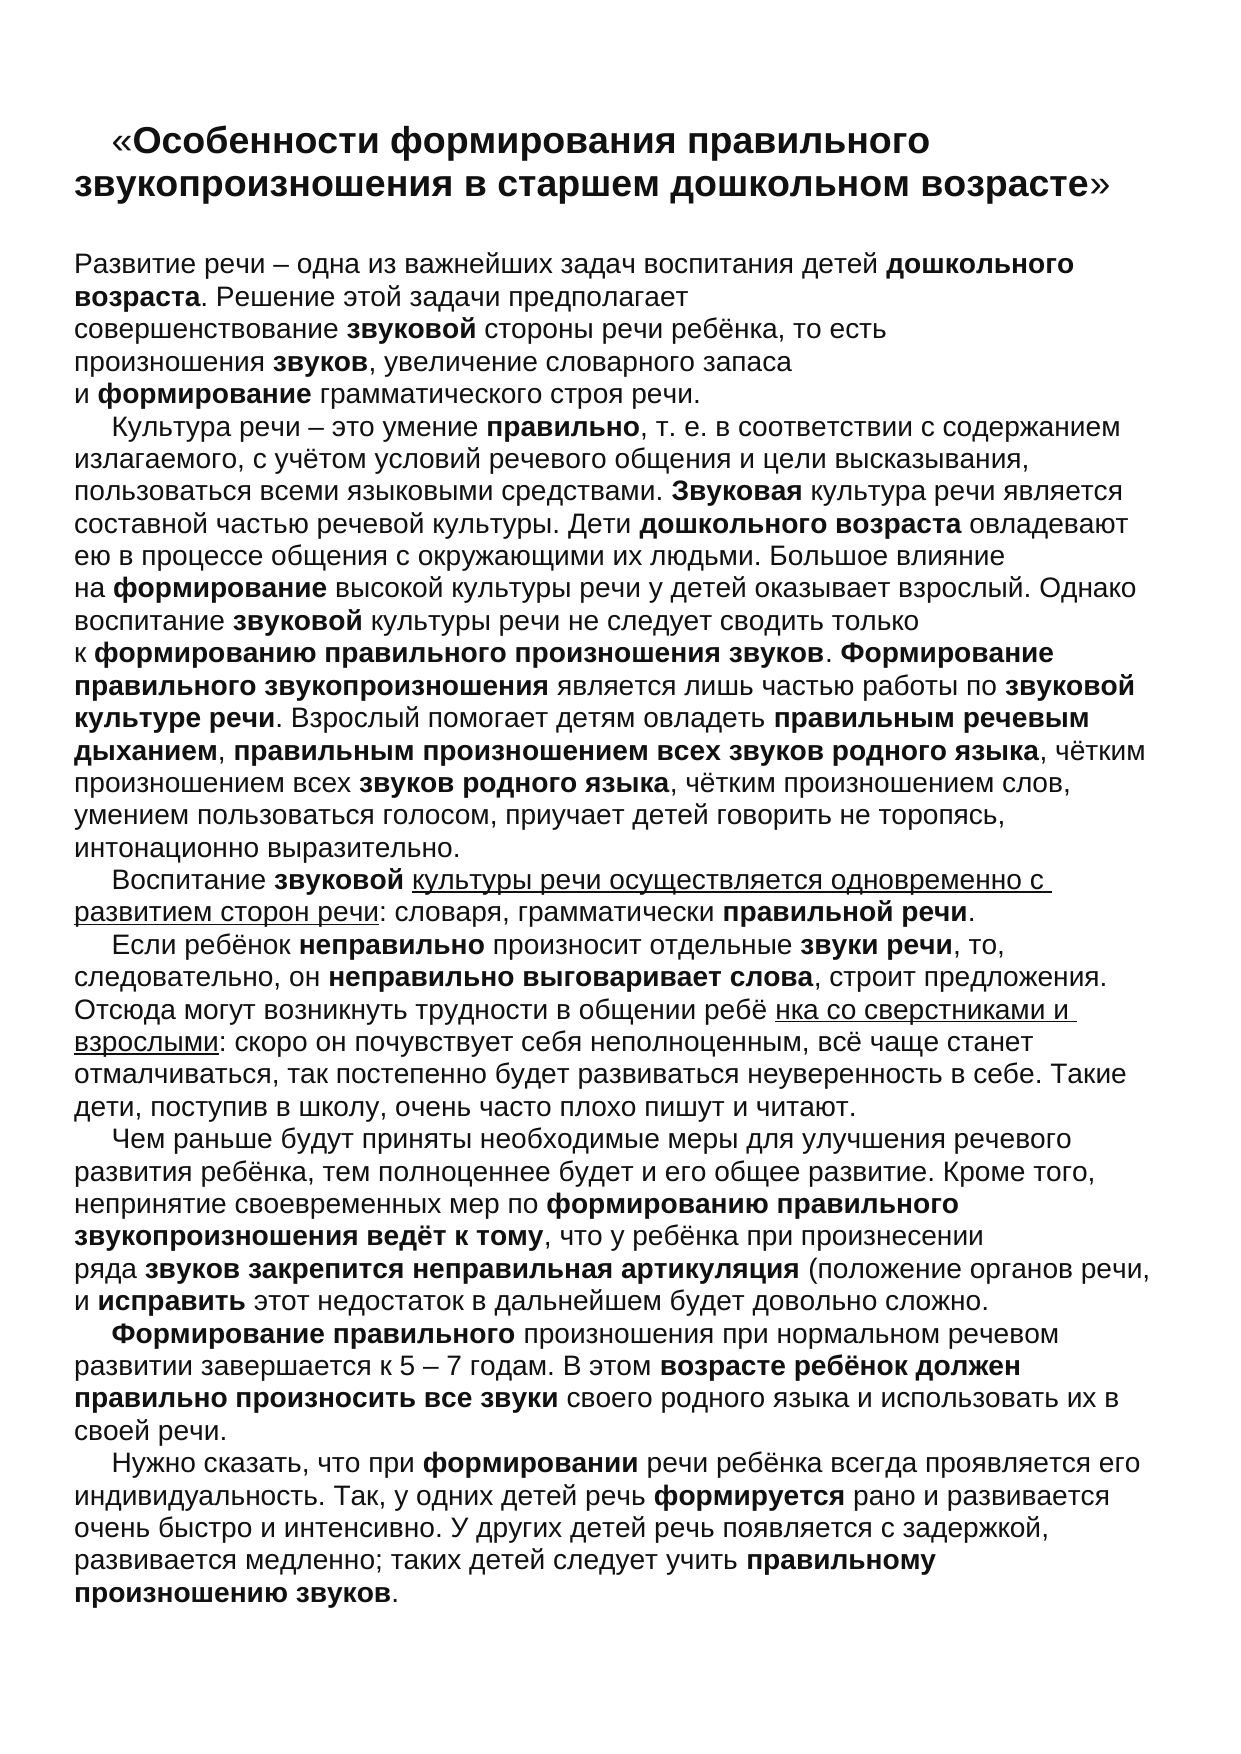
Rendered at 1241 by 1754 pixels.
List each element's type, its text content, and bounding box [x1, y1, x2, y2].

text Культура речи – это умение правильно, т. е. в соответствии с содержанием излагаемого, с учётом условий речевого общения и цели высказывания, пользоваться всеми языковыми средствами. Звуковая культура речи является составной частью речевой культуры. Дети дошкольного возраста овладевают ею в процессе общения с окружающими их людьми. Большое влияние на формирование высокой культуры речи у детей оказывает взрослый. Однако воспитание звуковой культуры речи не следует сводить только к формированию правильного произношения звуков. Формирование правильного звукопроизношения является лишь частью работы по звуковой культуре речи. Взрослый помогает детям овладеть правильным речевым дыханием, правильным произношением всех звуков родного языка, чётким произношением всех звуков родного языка, чётким произношением слов, умением пользоваться голосом, приучает детей говорить не торопясь, интонационно выразительно. [74, 409, 1152, 863]
text Развитие речи – одна из важнейших задач воспитания детей дошкольного возраста. Решение этой задачи предполагает совершенствование звуковой стороны речи ребёнка, то есть произношения звуков, увеличение словарного запаса и формирование грамматического строя речи. [74, 247, 1152, 409]
text Чем раньше будут приняты необходимые меры для улучшения речевого развития ребёнка, тем полноценнее будет и его общее развитие. Кроме того, непринятие своевременных мер по формированию правильного звукопроизношения ведёт к тому, что у ребёнка при произнесении ряда звуков закрепится неправильная артикуляция (положение органов речи, и исправить этот недостаток в дальнейшем будет довольно сложно. [74, 1122, 1152, 1317]
text Воспитание звуковой культуры речи осуществляется одновременно с развитием сторон речи: словаря, грамматически правильной речи. [74, 863, 1152, 928]
text Нужно сказать, что при формировании речи ребёнка всегда проявляется его индивидуальность. Так, у одних детей речь формируется рано и развивается очень быстро и интенсивно. У других детей речь появляется с задержкой, развивается медленно; таких детей следует учить правильному произношению звуков. [74, 1446, 1152, 1608]
text «Особенности формирования правильного звукопроизношения в старшем дошкольном возрасте» [74, 118, 1152, 204]
text Формирование правильного произношения при нормальном речевом развитии завершается к 5 – 7 годам. В этом возрасте ребёнок должен правильно произносить все звуки своего родного языка и использовать их в своей речи. [74, 1317, 1152, 1446]
text Если ребёнок неправильно произносит отдельные звуки речи, то, следовательно, он неправильно выговаривает слова, строит предложения. Отсюда могут возникнуть трудности в общении ребё нка со сверстниками и взрослыми: скоро он почувствует себя неполноценным, всё чаще станет отмалчиваться, так постепенно будет развиваться неуверенность в себе. Такие дети, поступив в школу, очень часто плохо пишут и читают. [74, 928, 1152, 1122]
